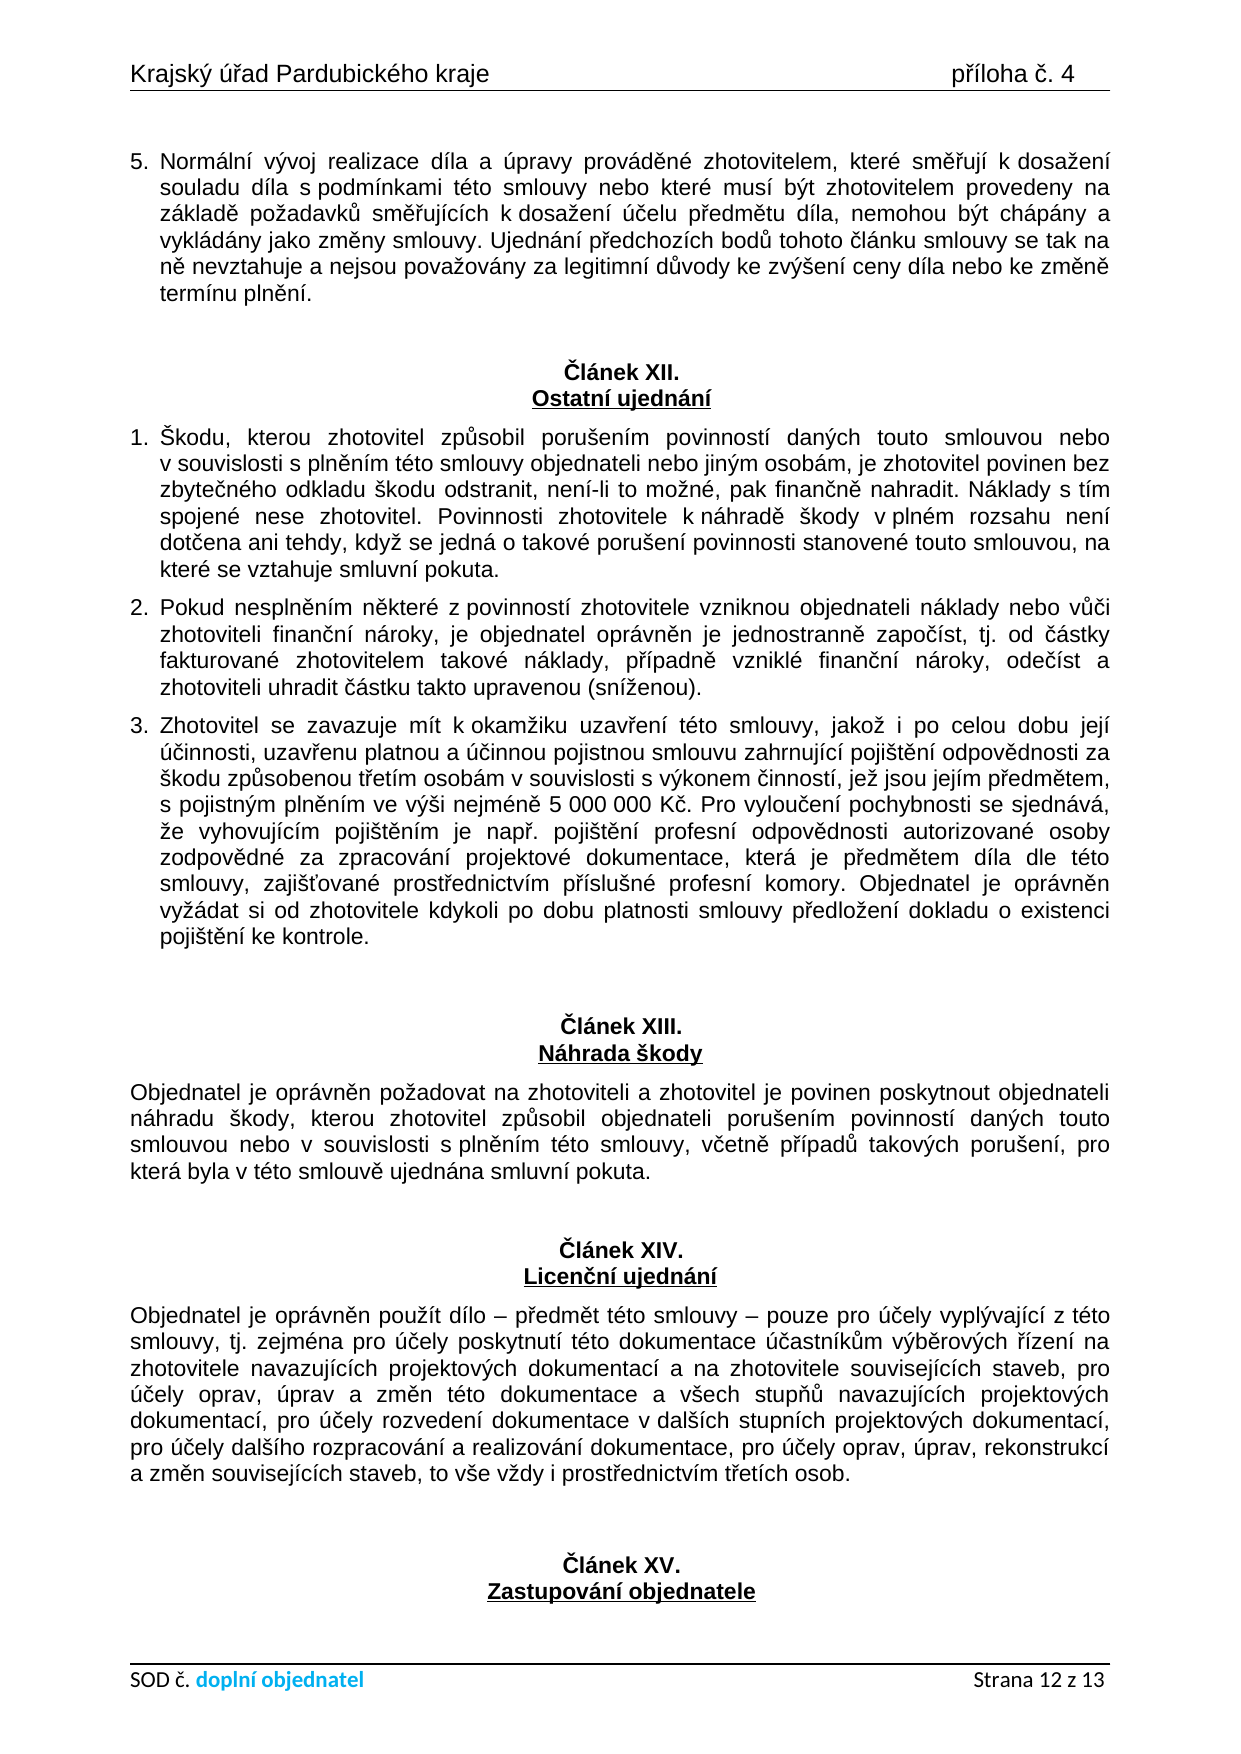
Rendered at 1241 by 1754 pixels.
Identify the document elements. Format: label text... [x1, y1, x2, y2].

text Zastupování objednatele [130, 1578, 1113, 1604]
text Náhrada škody [130, 1040, 1110, 1066]
list Škodu, kterou zhotovitel způsobil porušením povinností daných touto smlouvou nebo v souvislosti s plněním této smlouvy objednateli nebo jiným osobám, je zhotovitel povinen bez zbytečného odkladu škodu odstranit, není-li to možné, pak finančně nahradit. Náklady s tím spojené nese zhotovitel. Povinnosti zhotovitele k náhradě škody v plném rozsahu není dotčena ani tehdy, když se jedná o takové porušení povinnosti stanovené touto smlouvou, na které se vztahuje smluvní pokuta. [130, 424, 1110, 582]
text Článek XIV. [130, 1237, 1113, 1263]
text Článek XII. [130, 358, 1113, 385]
text Ostatní ujednání [130, 385, 1113, 411]
text Objednatel je oprávněn požadovat na zhotoviteli a zhotovitel je povinen poskytnout objednateli náhradu škody, kterou zhotovitel způsobil objednateli porušením povinností daných touto smlouvou nebo v souvislosti s plněním této smlouvy, včetně případů takových porušení, pro která byla v této smlouvě ujednána smluvní pokuta. [130, 1078, 1110, 1184]
text Článek XV. [130, 1552, 1113, 1578]
subtitle Licenční ujednání [130, 1263, 1110, 1289]
text Článek XIII. [130, 1013, 1113, 1040]
list Zhotovitel se zavazuje mít k okamžiku uzavření této smlouvy, jakož i po celou dobu její účinnosti, uzavřenu platnou a účinnou pojistnou smlouvu zahrnující pojištění odpovědnosti za škodu způsobenou třetím osobám v souvislosti s výkonem činností, jež jsou jejím předmětem, s pojistným plněním ve výši nejméně 5 000 000 Kč. Pro vyloučení pochybnosti se sjednává, že vyhovujícím pojištěním je např. pojištění profesní odpovědnosti autorizované osoby zodpovědné za zpracování projektové dokumentace, která je předmětem díla dle této smlouvy, zajišťované prostřednictvím příslušné profesní komory. Objednatel je oprávněn vyžádat si od zhotovitele kdykoli po dobu platnosti smlouvy předložení dokladu o existenci pojištění ke kontrole. [130, 712, 1110, 949]
text Objednatel je oprávněn použít dílo – předmět této smlouvy – pouze pro účely vyplývající z této smlouvy, tj. zejména pro účely poskytnutí této dokumentace účastníkům výběrových řízení na zhotovitele navazujících projektových dokumentací a na zhotovitele souvisejících staveb, pro účely oprav, úprav a změn této dokumentace a všech stupňů navazujících projektových dokumentací, pro účely rozvedení dokumentace v dalších stupních projektových dokumentací, pro účely dalšího rozpracování a realizování dokumentace, pro účely oprav, úprav, rekonstrukcí a změn souvisejících staveb, to vše vždy i prostřednictvím třetích osob. [130, 1302, 1110, 1486]
list Normální vývoj realizace díla a úpravy prováděné zhotovitelem, které směřují k dosažení souladu díla s podmínkami této smlouvy nebo které musí být zhotovitelem provedeny na základě požadavků směřujících k dosažení účelu předmětu díla, nemohou být chápány a vykládány jako změny smlouvy. Ujednání předchozích bodů tohoto článku smlouvy se tak na ně nevztahuje a nejsou považovány za legitimní důvody ke zvýšení ceny díla nebo ke změně termínu plnění. [130, 148, 1110, 306]
list Pokud nesplněním některé z povinností zhotovitele vzniknou objednateli náklady nebo vůči zhotoviteli finanční nároky, je objednatel oprávněn je jednostranně započíst, tj. od částky fakturované zhotovitelem takové náklady, případně vzniklé finanční nároky, odečíst a zhotoviteli uhradit částku takto upravenou (sníženou). [130, 594, 1110, 700]
